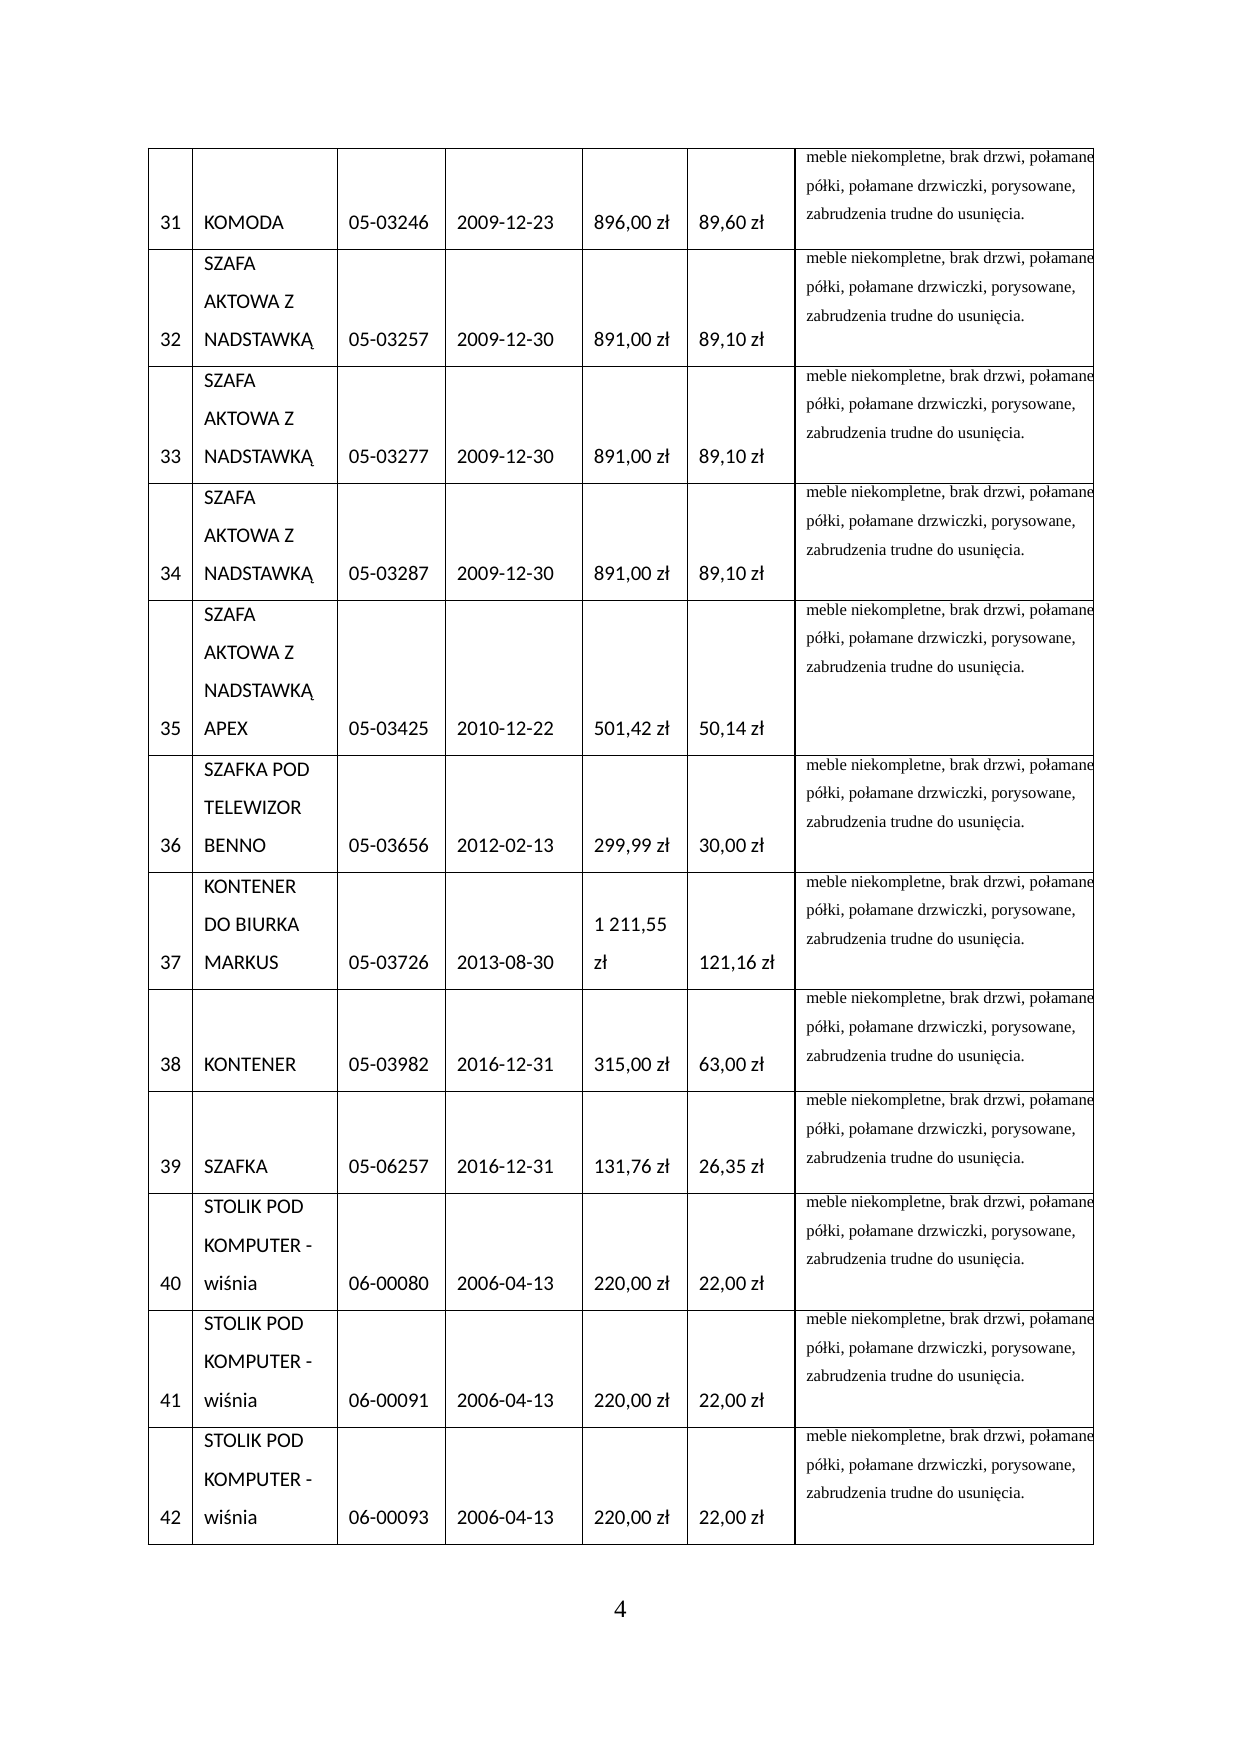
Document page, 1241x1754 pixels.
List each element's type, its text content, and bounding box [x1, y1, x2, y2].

table_cell 2009-12-30 [446, 367, 582, 483]
table_cell 50,14 zł [688, 601, 794, 755]
table_cell 89,10 zł [688, 250, 794, 366]
table_cell 63,00 zł [688, 990, 794, 1091]
table_cell 36 [149, 756, 192, 872]
table_cell 2009-12-30 [446, 250, 582, 366]
table_cell 26,35 zł [688, 1092, 794, 1193]
table_cell 315,00 zł [583, 990, 687, 1091]
table_cell 05-03982 [338, 990, 445, 1091]
table_cell KONTENER DO BIURKA MARKUS [193, 873, 337, 989]
table_cell 220,00 zł [583, 1311, 687, 1427]
table_cell 2006-04-13 [446, 1428, 582, 1543]
table_cell [796, 990, 1093, 1091]
table_cell [796, 250, 1093, 366]
table_cell 32 [149, 250, 192, 366]
table_cell 2016-12-31 [446, 1092, 582, 1193]
table_cell 1 211,55 zł [583, 873, 687, 989]
table_cell STOLIK POD KOMPUTER - wiśnia [193, 1311, 337, 1427]
table_cell 896,00 zł [583, 149, 687, 249]
table_cell SZAFA AKTOWA Z NADSTAWKĄ [193, 484, 337, 600]
table_cell 22,00 zł [688, 1194, 794, 1309]
table_cell 299,99 zł [583, 756, 687, 872]
table_cell SZAFA AKTOWA Z NADSTAWKĄ APEX [193, 601, 337, 755]
table_cell 22,00 zł [688, 1311, 794, 1427]
table_cell SZAFA AKTOWA Z NADSTAWKĄ [193, 367, 337, 483]
table_cell 89,60 zł [688, 149, 794, 249]
table_cell [796, 149, 1093, 249]
table_cell 2013-08-30 [446, 873, 582, 989]
table_cell 06-00093 [338, 1428, 445, 1543]
table_cell 05-03257 [338, 250, 445, 366]
table_cell 39 [149, 1092, 192, 1193]
table_cell [796, 1428, 1093, 1543]
table_cell 06-00080 [338, 1194, 445, 1309]
table_cell 89,10 zł [688, 484, 794, 600]
table_cell 31 [149, 149, 192, 249]
table_cell 89,10 zł [688, 367, 794, 483]
table_cell [796, 1092, 1093, 1193]
table_cell 501,42 zł [583, 601, 687, 755]
table_cell 220,00 zł [583, 1428, 687, 1543]
table_cell 30,00 zł [688, 756, 794, 872]
table_cell [796, 873, 1093, 989]
table_cell [796, 756, 1093, 872]
table_cell 05-03726 [338, 873, 445, 989]
table_cell 05-03277 [338, 367, 445, 483]
table_cell 33 [149, 367, 192, 483]
table_cell 42 [149, 1428, 192, 1543]
table_cell 220,00 zł [583, 1194, 687, 1309]
table_cell 2009-12-30 [446, 484, 582, 600]
table_cell STOLIK POD KOMPUTER - wiśnia [193, 1194, 337, 1309]
table_cell 37 [149, 873, 192, 989]
table_cell [796, 601, 1093, 755]
table_cell SZAFKA POD TELEWIZOR BENNO [193, 756, 337, 872]
table_cell [796, 367, 1093, 483]
table_cell 891,00 zł [583, 484, 687, 600]
table_cell 2006-04-13 [446, 1194, 582, 1309]
table_cell 2009-12-23 [446, 149, 582, 249]
table_cell STOLIK POD KOMPUTER - wiśnia [193, 1428, 337, 1543]
table_cell [796, 484, 1093, 600]
table_cell 22,00 zł [688, 1428, 794, 1543]
table_cell SZAFA AKTOWA Z NADSTAWKĄ [193, 250, 337, 366]
table_cell [796, 1311, 1093, 1427]
table_cell 40 [149, 1194, 192, 1309]
table_cell 2016-12-31 [446, 990, 582, 1091]
table_cell 05-06257 [338, 1092, 445, 1193]
table_cell 2006-04-13 [446, 1311, 582, 1427]
table_cell 131,76 zł [583, 1092, 687, 1193]
table_cell 41 [149, 1311, 192, 1427]
table_cell 05-03425 [338, 601, 445, 755]
table_cell 121,16 zł [688, 873, 794, 989]
table_cell 35 [149, 601, 192, 755]
table_cell 891,00 zł [583, 250, 687, 366]
table_cell KOMODA [193, 149, 337, 249]
table_cell SZAFKA [193, 1092, 337, 1193]
table_cell 05-03246 [338, 149, 445, 249]
table_cell 2010-12-22 [446, 601, 582, 755]
table_cell 2012-02-13 [446, 756, 582, 872]
table_cell 05-03656 [338, 756, 445, 872]
table_cell 34 [149, 484, 192, 600]
table_cell KONTENER [193, 990, 337, 1091]
table_cell 05-03287 [338, 484, 445, 600]
table_cell 891,00 zł [583, 367, 687, 483]
table_cell 38 [149, 990, 192, 1091]
table_cell [796, 1194, 1093, 1309]
table_cell 06-00091 [338, 1311, 445, 1427]
